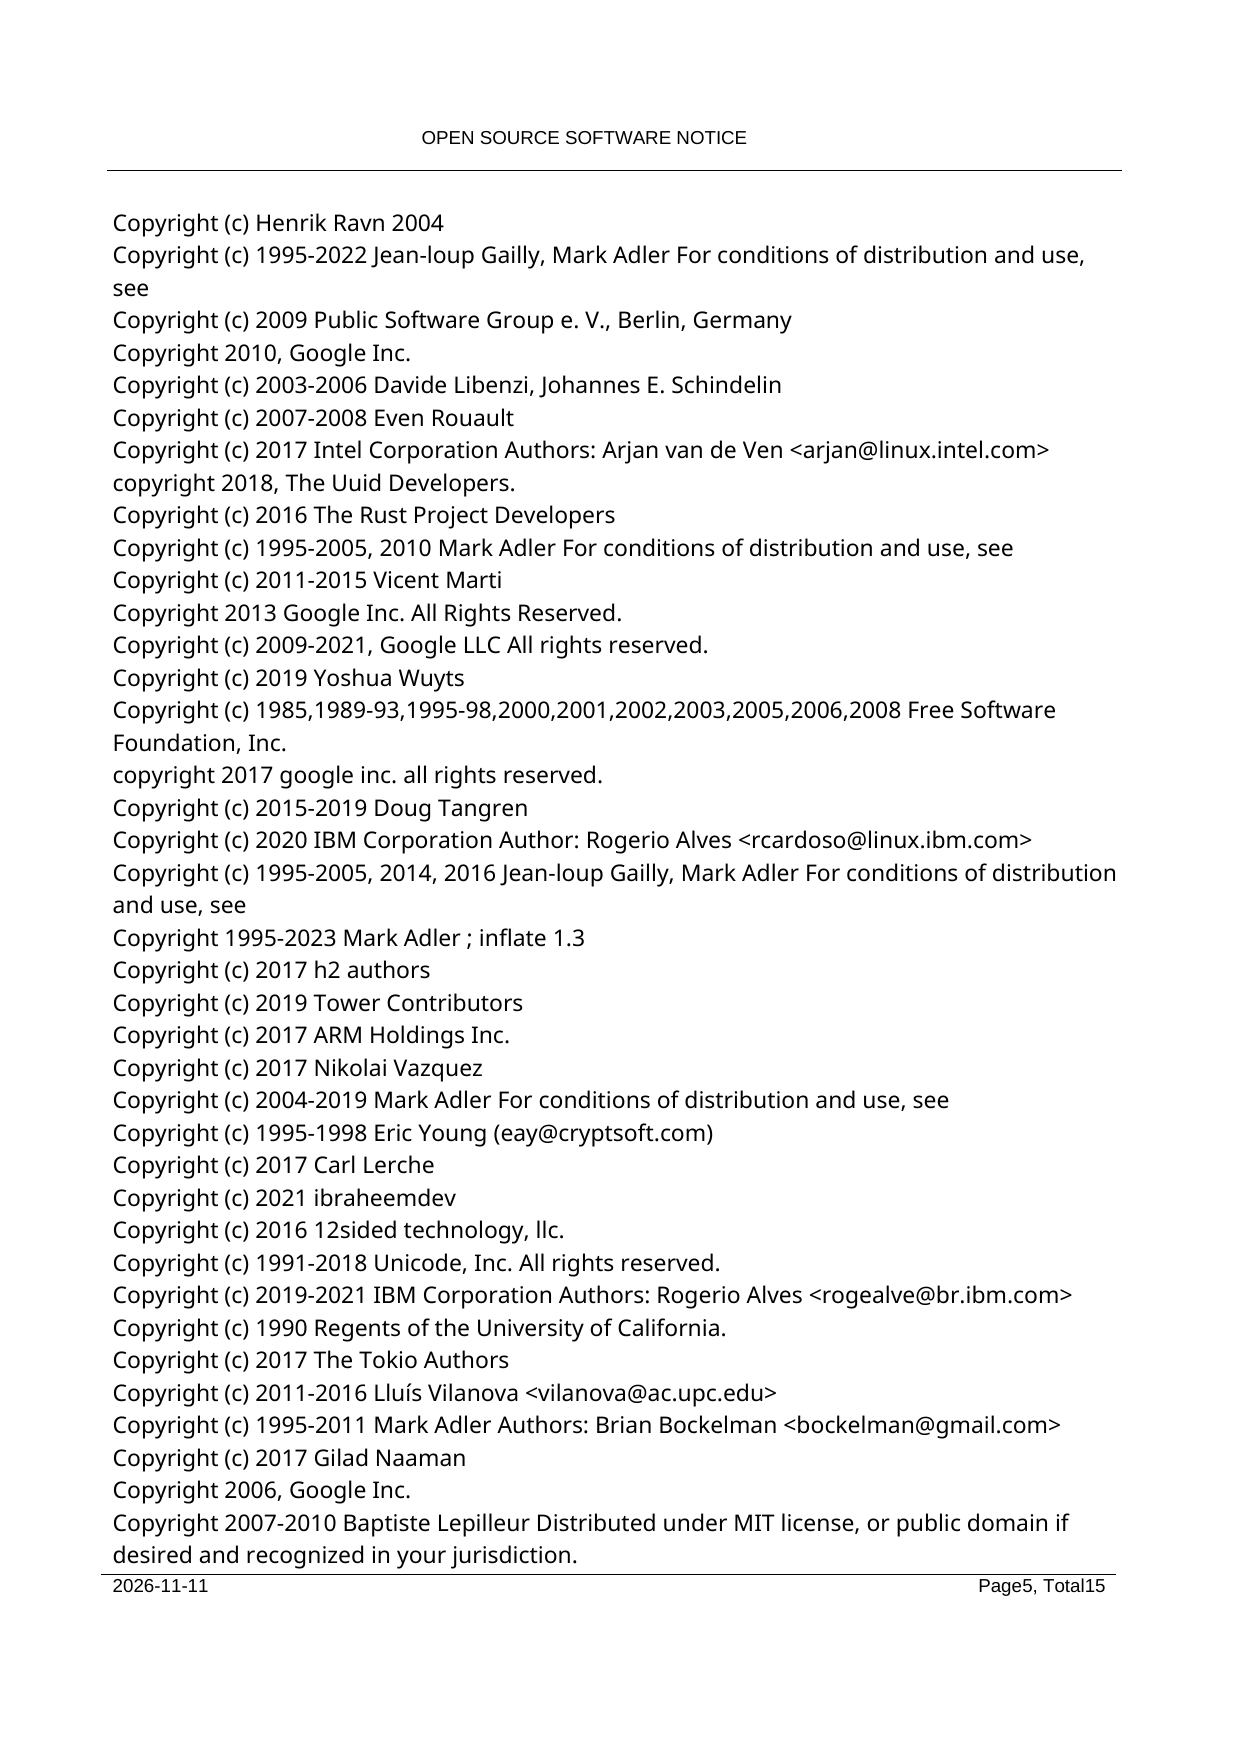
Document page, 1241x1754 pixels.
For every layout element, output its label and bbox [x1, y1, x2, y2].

text [112, 206, 1128, 1571]
